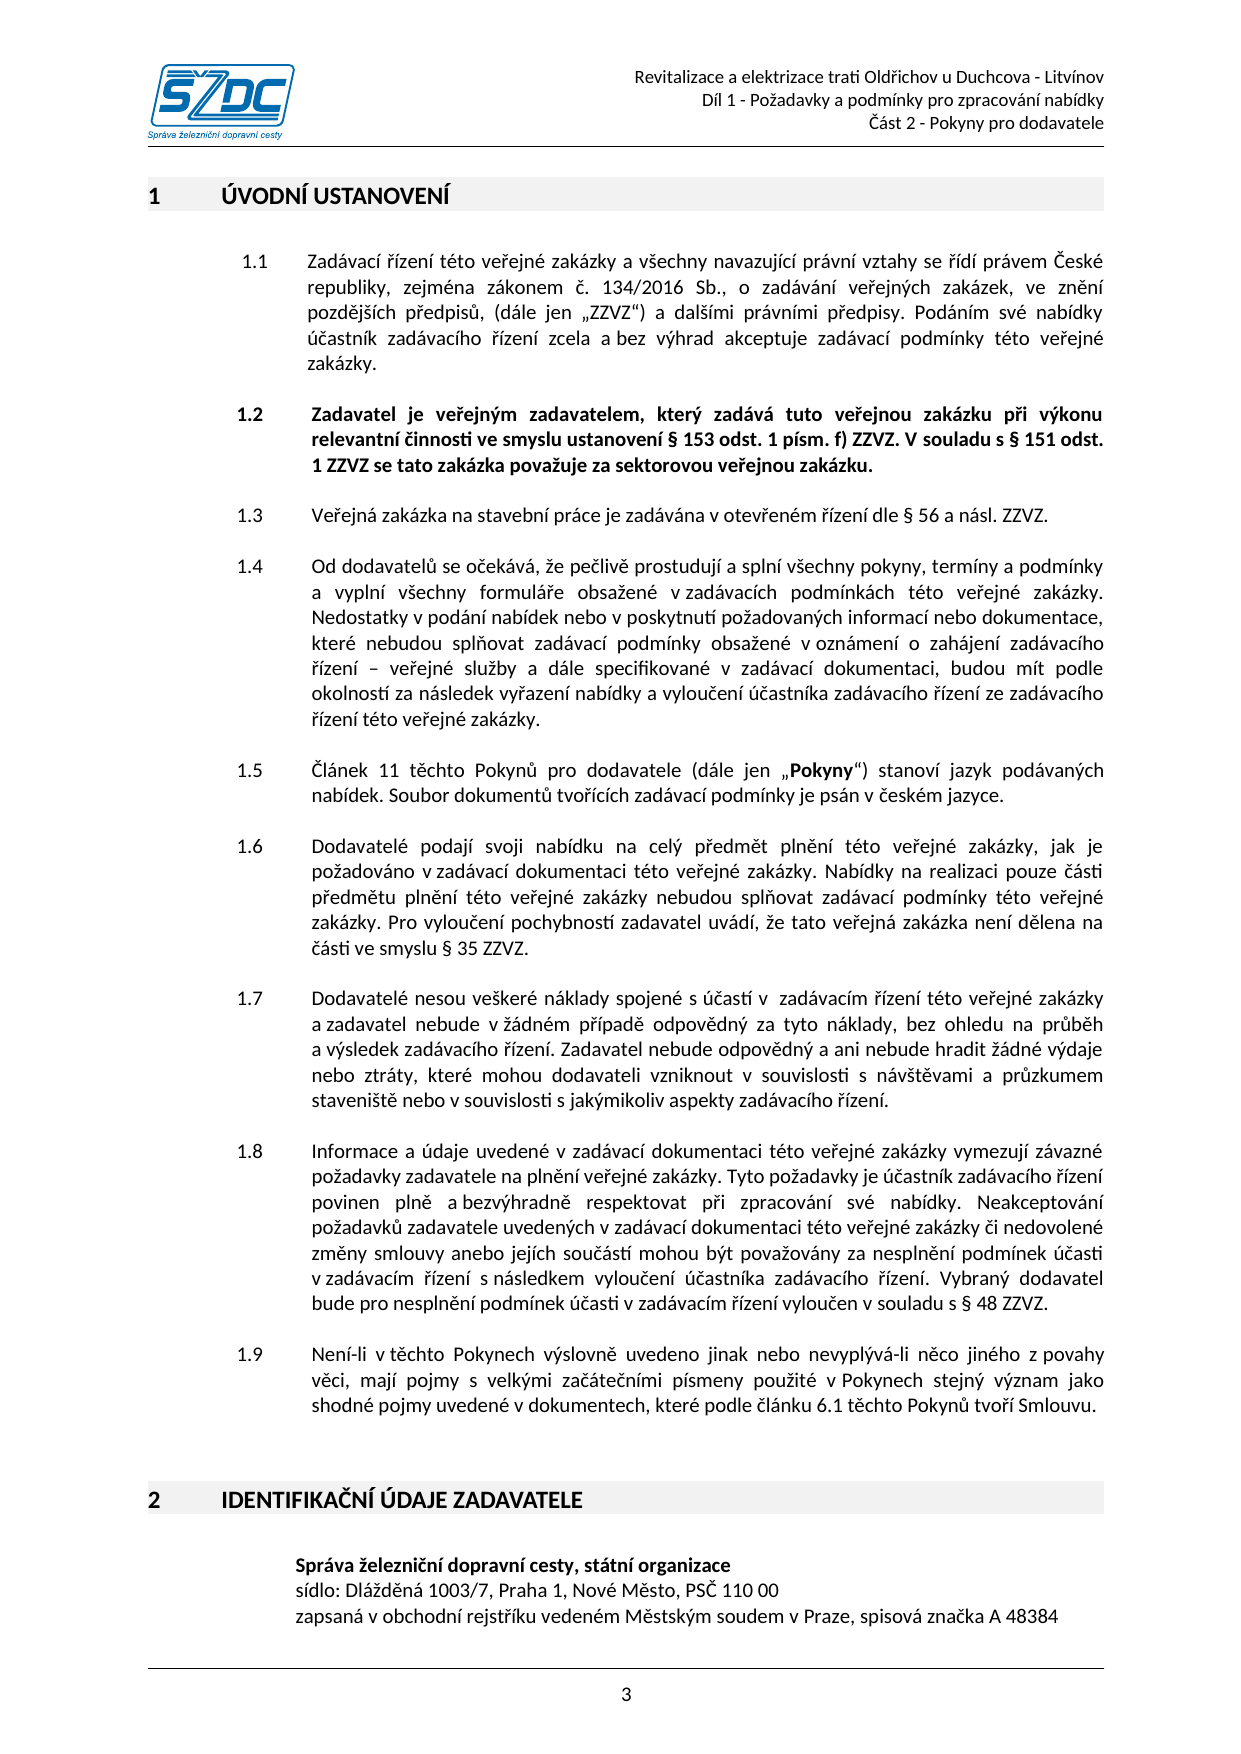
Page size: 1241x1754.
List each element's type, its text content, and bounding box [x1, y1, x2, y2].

list Dodavatelé nesou veškeré náklady spojené s účastí v zadávacím řízení této veřejné zakázky a zadavatel nebude v žádném případě odpovědný za tyto náklady, bez ohledu na průběh a výsledek zadávacího řízení. Zadavatel nebude odpovědný a ani nebude hradit žádné výdaje nebo ztráty, které mohou dodavateli vzniknout v souvislosti s návštěvami a průzkumem staveniště nebo v souvislosti s jakýmikoliv aspekty zadávacího řízení. [236, 986, 1104, 1113]
list Od dodavatelů se očekává, že pečlivě prostudují a splní všechny pokyny, termíny a podmínky a vyplní všechny formuláře obsažené v zadávacích podmínkách této veřejné zakázky. Nedostatky v podání nabídek nebo v poskytnutí požadovaných informací nebo dokumentace, které nebudou splňovat zadávací podmínky obsažené v oznámení o zahájení zadávacího řízení – veřejné služby a dále specifikované v zadávací dokumentaci, budou mít podle okolností za následek vyřazení nabídky a vyloučení účastníka zadávacího řízení ze zadávacího řízení této veřejné zakázky. [236, 553, 1104, 731]
list Zadávací řízení této veřejné zakázky a všechny navazující právní vztahy se řídí právem České republiky, zejména zákonem č. 134/2016 Sb., o zadávání veřejných zakázek, ve znění pozdějších předpisů, (dále jen „ZZVZ“) a dalšími právními předpisy. Podáním své nabídky účastník zadávacího řízení zcela a bez výhrad akceptuje zadávací podmínky této veřejné zakázky. [241, 248, 1104, 376]
list Veřejná zakázka na stavební práce je zadávána v otevřeném řízení dle § 56 a násl. ZZVZ. [236, 503, 1104, 528]
list Dodavatelé podají svoji nabídku na celý předmět plnění této veřejné zakázky, jak je požadováno v zadávací dokumentaci této veřejné zakázky. Nabídky na realizaci pouze části předmětu plnění této veřejné zakázky nebudou splňovat zadávací podmínky této veřejné zakázky. Pro vyloučení pochybností zadavatel uvádí, že tato veřejná zakázka není dělena na části ve smyslu § 35 ZZVZ. [236, 833, 1104, 960]
list Článek 11 těchto Pokynů pro dodavatele (dále jen „Pokyny“) stanoví jazyk podávaných nabídek. Soubor dokumentů tvořících zadávací podmínky je psán v českém jazyce. [236, 757, 1104, 808]
text zapsaná v obchodní rejstříku vedeném Městským soudem v Praze, spisová značka A 48384 [295, 1603, 1104, 1628]
text sídlo: Dlážděná 1003/7, Praha 1, Nové Město, PSČ 110 00 [295, 1578, 1104, 1603]
list Není-li v těchto Pokynech výslovně uvedeno jinak nebo nevyplývá-li něco jiného z povahy věci, mají pojmy s velkými začátečními písmeny použité v Pokynech stejný význam jako shodné pojmy uvedené v dokumentech, které podle článku 6.1 těchto Pokynů tvoří Smlouvu. [236, 1341, 1104, 1418]
subtitle ÚVODNÍ USTANOVENÍ [148, 177, 1104, 211]
list Informace a údaje uvedené v zadávací dokumentaci této veřejné zakázky vymezují závazné požadavky zadavatele na plnění veřejné zakázky. Tyto požadavky je účastník zadávacího řízení povinen plně a bezvýhradně respektovat při zpracování své nabídky. Neakceptování požadavků zadavatele uvedených v zadávací dokumentaci této veřejné zakázky či nedovolené změny smlouvy anebo jejích součástí mohou být považovány za nesplnění podmínek účasti v zadávacím řízení s následkem vyloučení účastníka zadávacího řízení. Vybraný dodavatel bude pro nesplnění podmínek účasti v zadávacím řízení vyloučen v souladu s § 48 ZZVZ. [236, 1138, 1104, 1316]
text Správa železniční dopravní cesty, státní organizace [295, 1552, 1104, 1578]
subtitle IDENTIFIKAČNÍ ÚDAJE ZADAVATELE [148, 1481, 1104, 1514]
list Zadavatel je veřejným zadavatelem, který zadává tuto veřejnou zakázku při výkonu relevantní činnosti ve smyslu ustanovení § 153 odst. 1 písm. f) ZZVZ. V souladu s § 151 odst. 1 ZZVZ se tato zakázka považuje za sektorovou veřejnou zakázku. [236, 401, 1104, 477]
